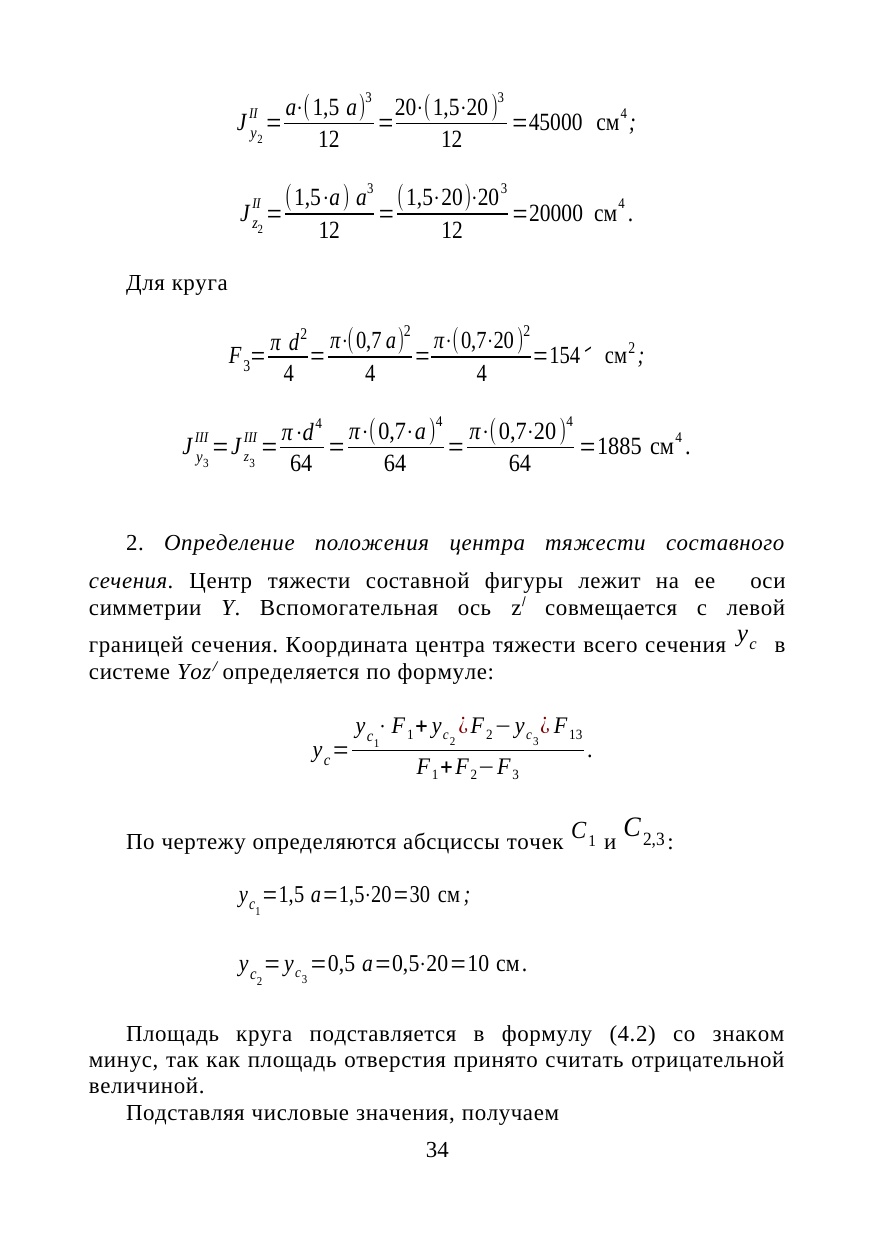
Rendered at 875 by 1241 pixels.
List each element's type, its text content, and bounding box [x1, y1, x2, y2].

text Площадь круга подставляется в формулу (4.2) со знаком минус, так как площадь отверстия принято считать отрицательной величиной. [89, 1020, 785, 1099]
text Для круга [89, 269, 785, 296]
text Подставляя числовые значения, получаем [89, 1099, 785, 1125]
text По чертежу определяются абсциссы точек и : [89, 812, 785, 854]
text 2. Определение положения центра тяжести составного сечения. Центр тяжести составной фигуры лежит на ее оси симметрии Y. Вспомогательная ось z совмещается с левой границей сечения. Координата центра тяжести всего сечения в системе Yoz определяется по формуле: [89, 529, 785, 684]
